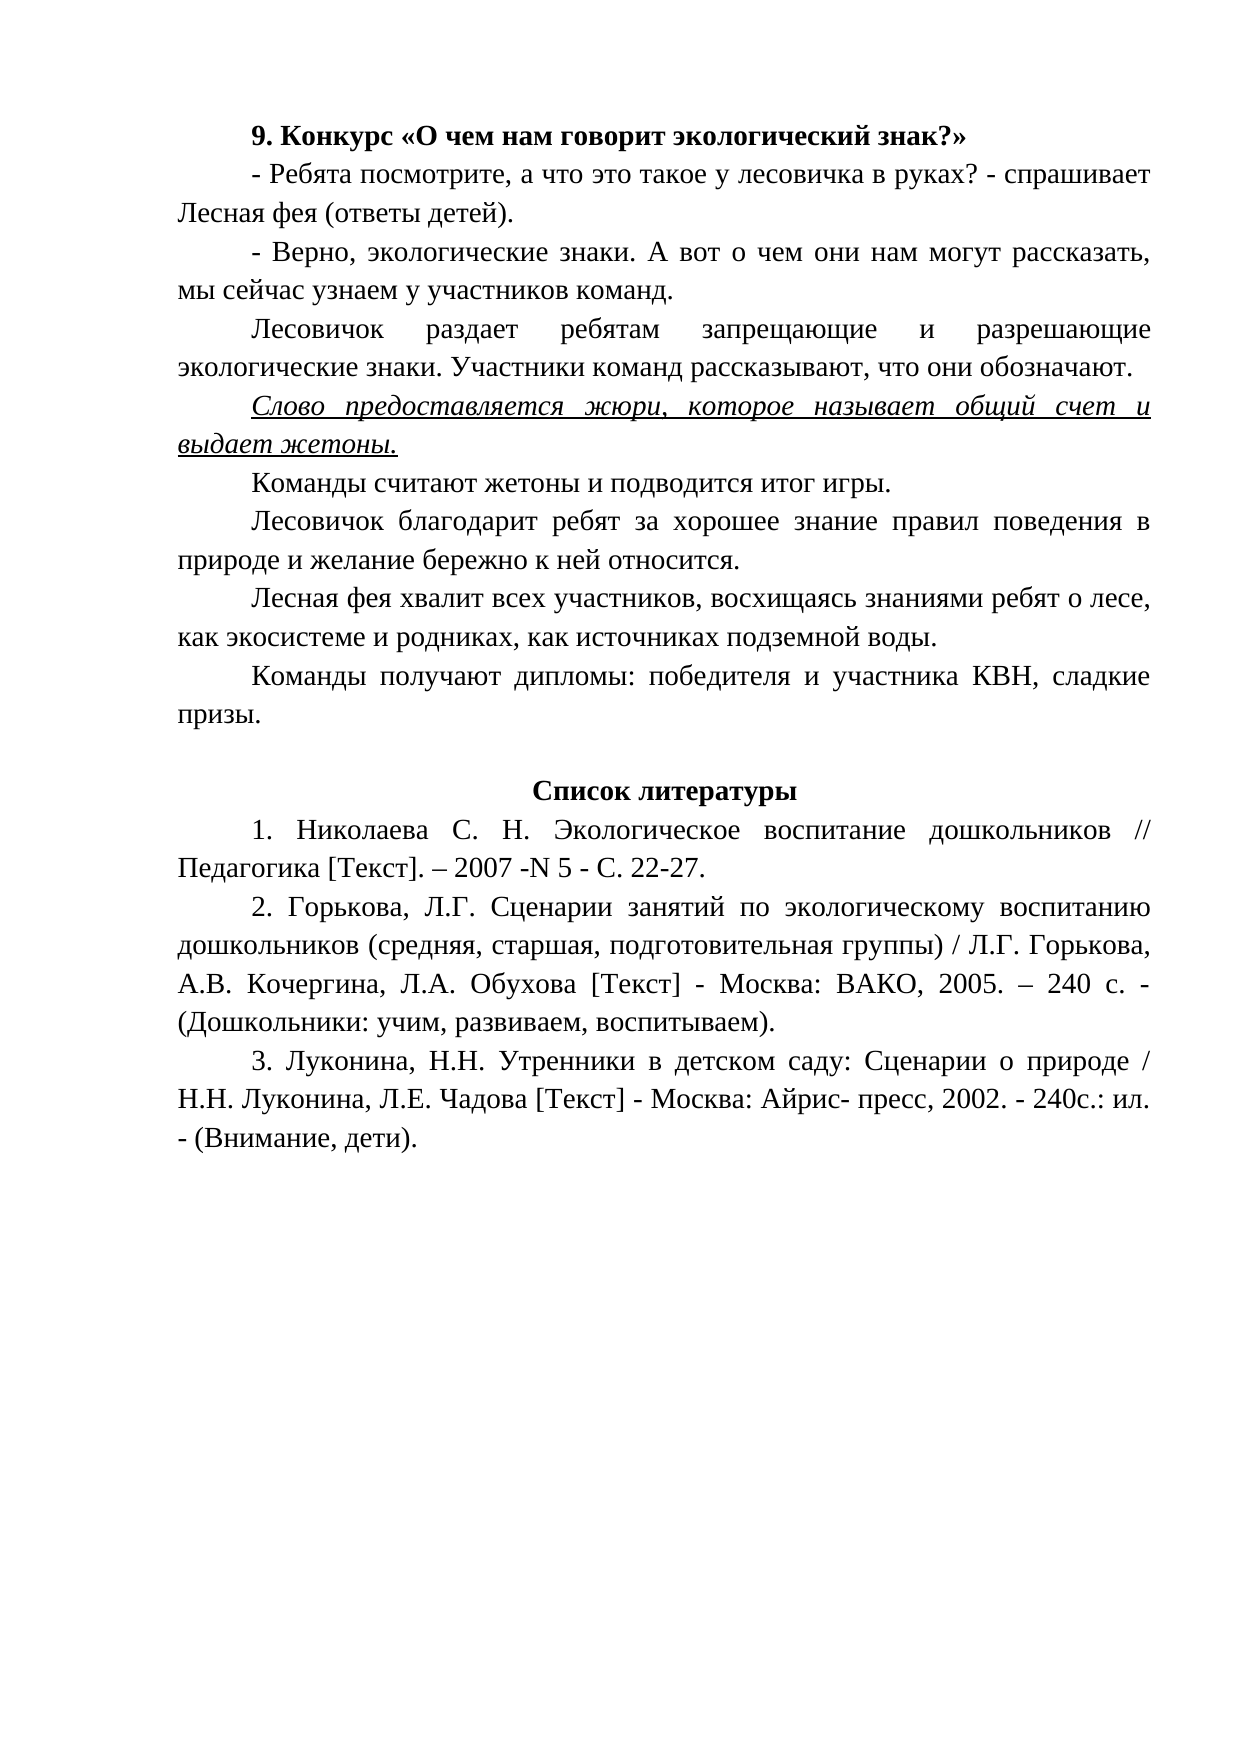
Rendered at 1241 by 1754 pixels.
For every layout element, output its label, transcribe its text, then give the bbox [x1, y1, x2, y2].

text - Ребята посмотрите, а что это такое у лесовичка в руках? - спрашивает Лесная фея (ответы детей). [177, 157, 1152, 229]
text Команды считают жетоны и подводится итог игры. [177, 465, 1152, 498]
text Лесовичок благодарит ребят за хорошее знание правил поведения в природе и желание бережно к ней относится. [177, 503, 1152, 576]
text Слово предоставляется жюри, которое называет общий счет и выдает жетоны. [177, 388, 1152, 460]
text 2. Горькова, Л.Г. Сценарии занятий по экологическому воспитанию дошкольников (средняя, старшая, подготовительная группы) / Л.Г. Горькова, А.В. Кочергина, Л.А. Обухова [Текст] - Москва: ВАКО, 2005. – 240 с. - (Дошкольники: учим, развиваем, воспитываем). [177, 889, 1152, 1038]
text 1. Николаева С. Н. Экологическое воспитание дошкольников // Педагогика [Текст]. – 2007 -N 5 - С. 22-27. [177, 812, 1152, 884]
text 9. Конкурс «О чем нам говорит экологический знак?» [177, 118, 1152, 152]
text Команды получают дипломы: победителя и участника КВН, сладкие призы. [177, 658, 1152, 730]
text 3. Луконина, Н.Н. Утренники в детском саду: Сценарии о природе / Н.Н. Луконина, Л.Е. Чадова [Текст] - Москва: Айрис- пресс, 2002. - 240с.: ил. - (Внимание, дети). [177, 1043, 1152, 1154]
text Лесная фея хвалит всех участников, восхищаясь знаниями ребят о лесе, как экосистеме и родниках, как источниках подземной воды. [177, 581, 1152, 653]
text Лесовичок раздает ребятам запрещающие и разрешающие экологические знаки. Участники команд рассказывают, что они обозначают. [177, 311, 1152, 383]
text - Верно, экологические знаки. А вот о чем они нам могут рассказать, мы сейчас узнаем у участников команд. [177, 234, 1152, 306]
text Список литературы [177, 773, 1152, 807]
